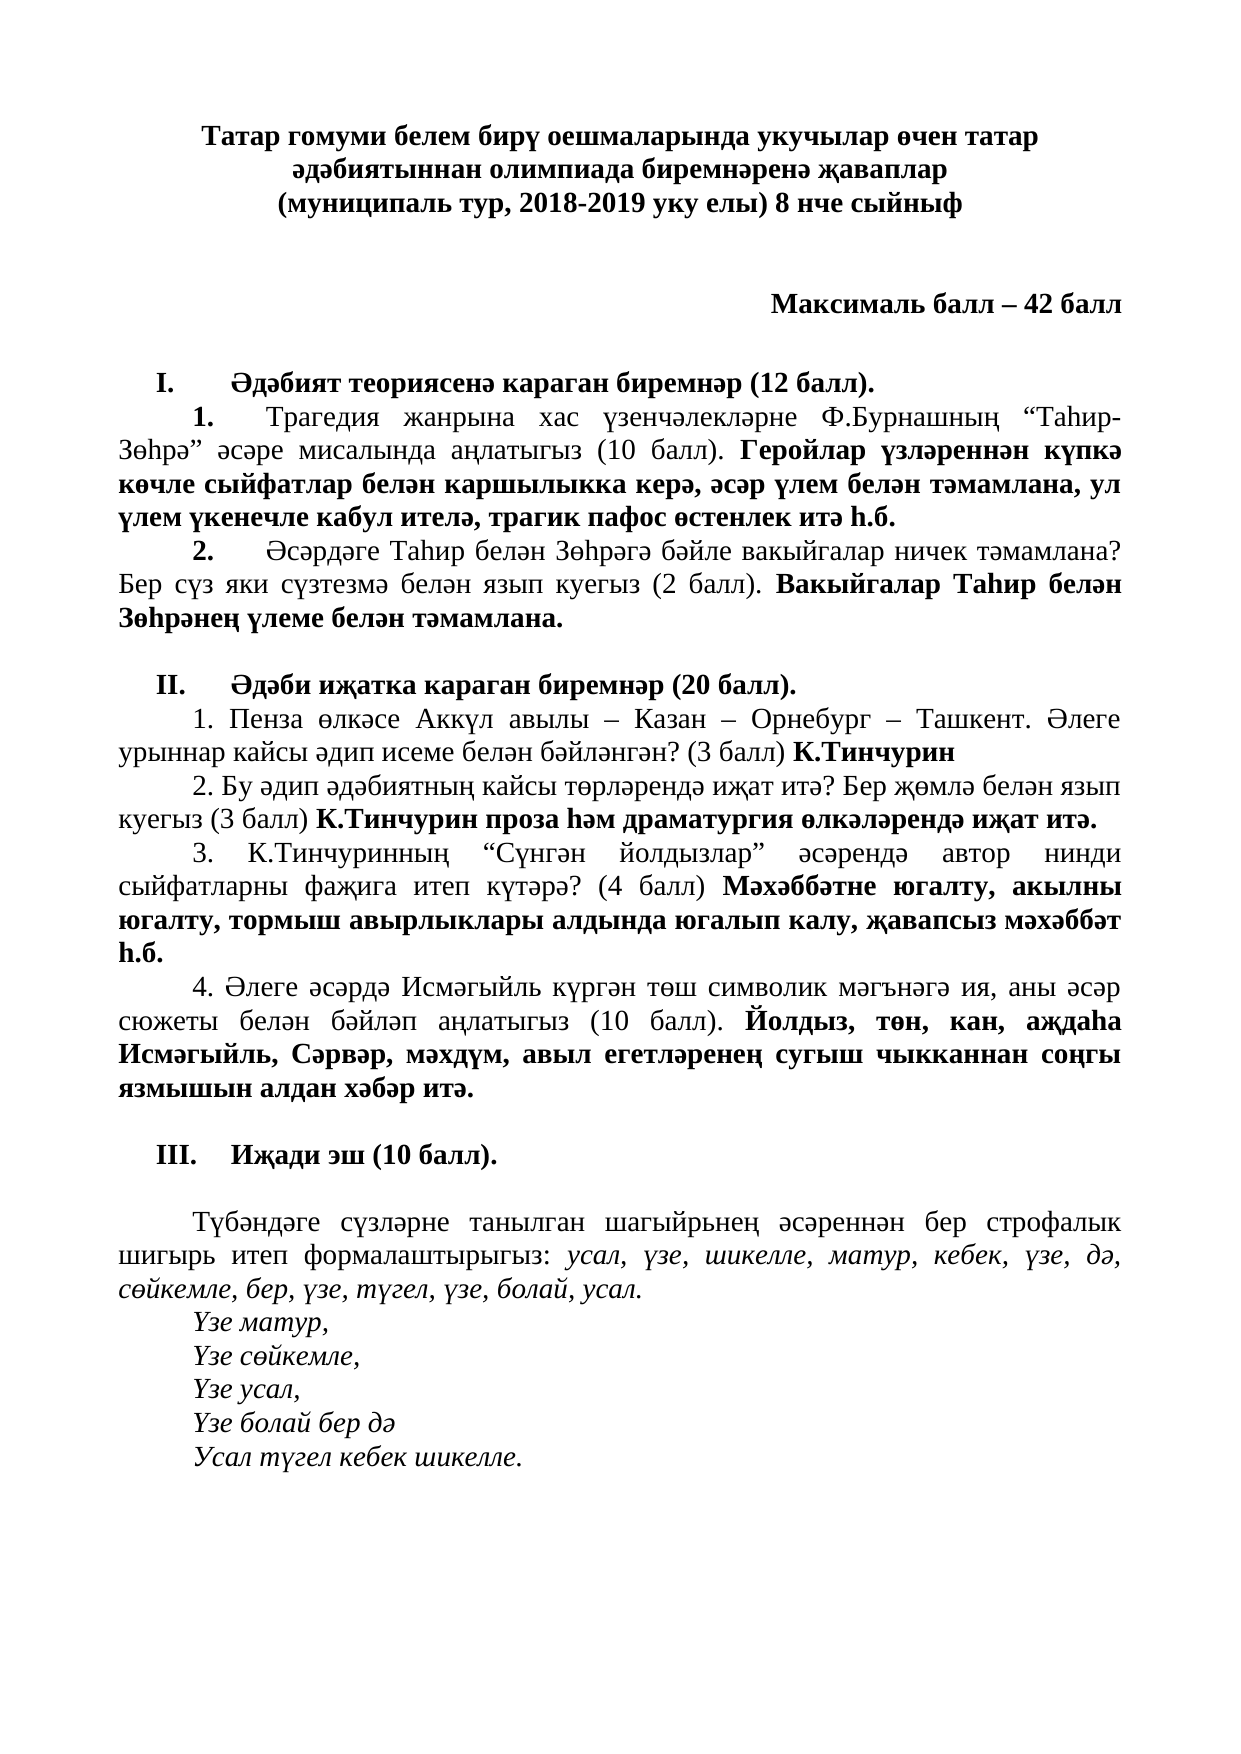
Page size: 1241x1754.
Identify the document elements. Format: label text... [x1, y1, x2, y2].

text 3. К.Тинчуринның “Сүнгән йолдызлар” әсәрендә автор нинди сыйфатларны фаҗига итеп күтәрә? (4 балл) Мәхәббәтне югалту, акылны югалту, тормыш авырлыклары алдында югалып калу, җавапсыз мәхәббәт һ.б. [118, 835, 1122, 969]
list Әдәби иҗатка караган биремнәр (20 балл). [156, 667, 1122, 701]
text Түбәндәге сүзләрне танылган шагыйрьнең әсәреннән бер строфалык шигырь итеп формалаштырыгыз: усал, үзе, шикелле, матур, кебек, үзе, дә, сөйкемле, бер, үзе, түгел, үзе, болай, усал. [118, 1204, 1122, 1304]
text Усал түгел кебек шикелле. [118, 1439, 1122, 1472]
text Үзе болай бер дә [118, 1405, 1122, 1439]
text 4. Әлеге әсәрдә Исмәгыйль күргән төш символик мәгънәгә ия, аны әсәр сюжеты белән бәйләп аңлатыгыз (10 балл). Йолдыз, төн, кан, аҗдаһа Исмәгыйль, Сәрвәр, мәхдүм, авыл егетләренең сугыш чыкканнан соңгы язмышын алдан хәбәр итә. [118, 969, 1122, 1103]
text Максималь балл – 42 балл [118, 286, 1122, 319]
text Үзе сөйкемле, [118, 1338, 1122, 1372]
list Әдәбият теориясенә караган биремнәр (12 балл). [156, 365, 1122, 399]
text Үзе матур, [118, 1304, 1122, 1338]
text (муниципаль тур, 2018-2019 уку елы) 8 нче сыйныф [118, 185, 1122, 219]
text Үзе усал, [118, 1372, 1122, 1405]
text 2. Бу әдип әдәбиятның кайсы төрләрендә иҗат итә? Бер җөмлә белән язып куегыз (3 балл) К.Тинчурин проза һәм драматургия өлкәләрендә иҗат итә. [118, 768, 1122, 835]
list Иҗади эш (10 балл). [156, 1137, 1122, 1170]
text Татар гомуми белем бирү оешмаларында укучылар өчен татар әдәбиятыннан олимпиада биремнәренә җаваплар [118, 118, 1122, 185]
list Трагедия жанрына хас үзенчәлекләрне Ф.Бурнашның “Таһир-Зөһрә” әсәре мисалында аңлатыгыз (10 балл). Геройлар үзләреннән күпкә көчле сыйфатлар белән каршылыкка керә, әсәр үлем белән тәмамлана, ул үлем үкенечле кабул ителә, трагик пафос өстенлек итә һ.б. [118, 399, 1122, 533]
list Әсәрдәге Таһир белән Зөһрәгә бәйле вакыйгалар ничек тәмамлана? Бер сүз яки сүзтезмә белән язып куегыз (2 балл). Вакыйгалар Таһир белән Зөһрәнең үлеме белән тәмамлана. [118, 533, 1122, 634]
text 1. Пенза өлкәсе Аккүл авылы – Казан – Орнебург – Ташкент. Әлеге урыннар кайсы әдип исеме белән бәйләнгән? (3 балл) К.Тинчурин [118, 701, 1122, 768]
